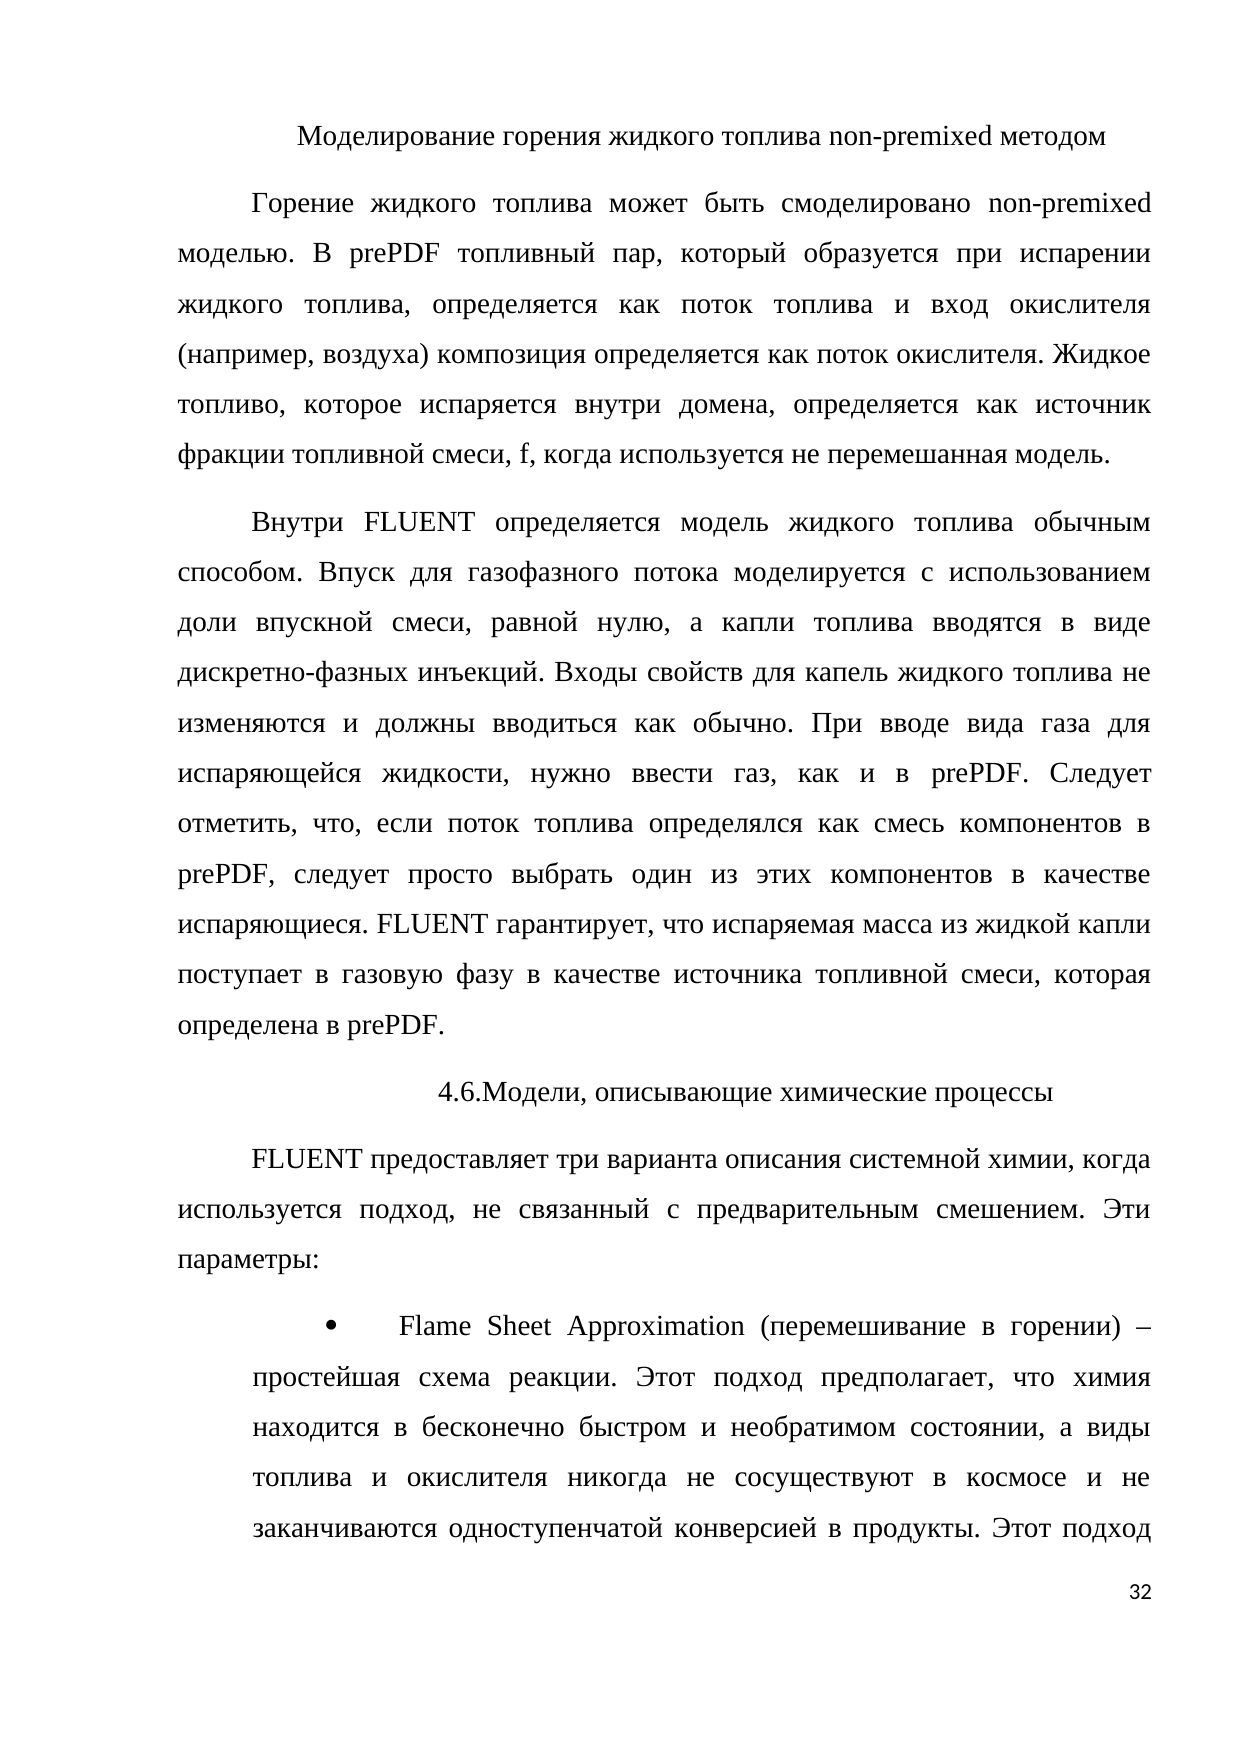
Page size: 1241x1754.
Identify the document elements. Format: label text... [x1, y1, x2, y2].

text FLUENT предоставляет три варианта описания системной химии, когда используется подход, не связанный с предварительным смешением. Эти параметры: [177, 1141, 1152, 1275]
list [252, 1308, 1152, 1543]
text 4.6.Модели, описывающие химические процессы [266, 1074, 1152, 1107]
text Горение жидкого топлива может быть смоделировано non-premixed моделью. В prePDF топливный пар, который образуется при испарении жидкого топлива, определяется как поток топлива и вход окислителя (например, воздуха) композиция определяется как поток окислителя. Жидкое топливо, которое испаряется внутри домена, определяется как источник фракции топливной смеси, f, когда используется не перемешанная модель. [177, 185, 1152, 470]
text Внутри FLUENT определяется модель жидкого топлива обычным способом. Впуск для газофазного потока моделируется с использованием доли впускной смеси, равной нулю, а капли топлива вводятся в виде дискретно-фазных инъекций. Входы свойств для капель жидкого топлива не изменяются и должны вводиться как обычно. При вводе вида газа для испаряющейся жидкости, нужно ввести газ, как и в prePDF. Следует отметить, что, если поток топлива определялся как смесь компонентов в prePDF, следует просто выбрать один из этих компонентов в качестве испаряющиеся. FLUENT гарантирует, что испаряемая масса из жидкой капли поступает в газовую фазу в качестве источника топливной смеси, которая определена в prePDF. [177, 504, 1152, 1040]
text Моделирование горения жидкого топлива non-premixed методом [177, 118, 1152, 152]
